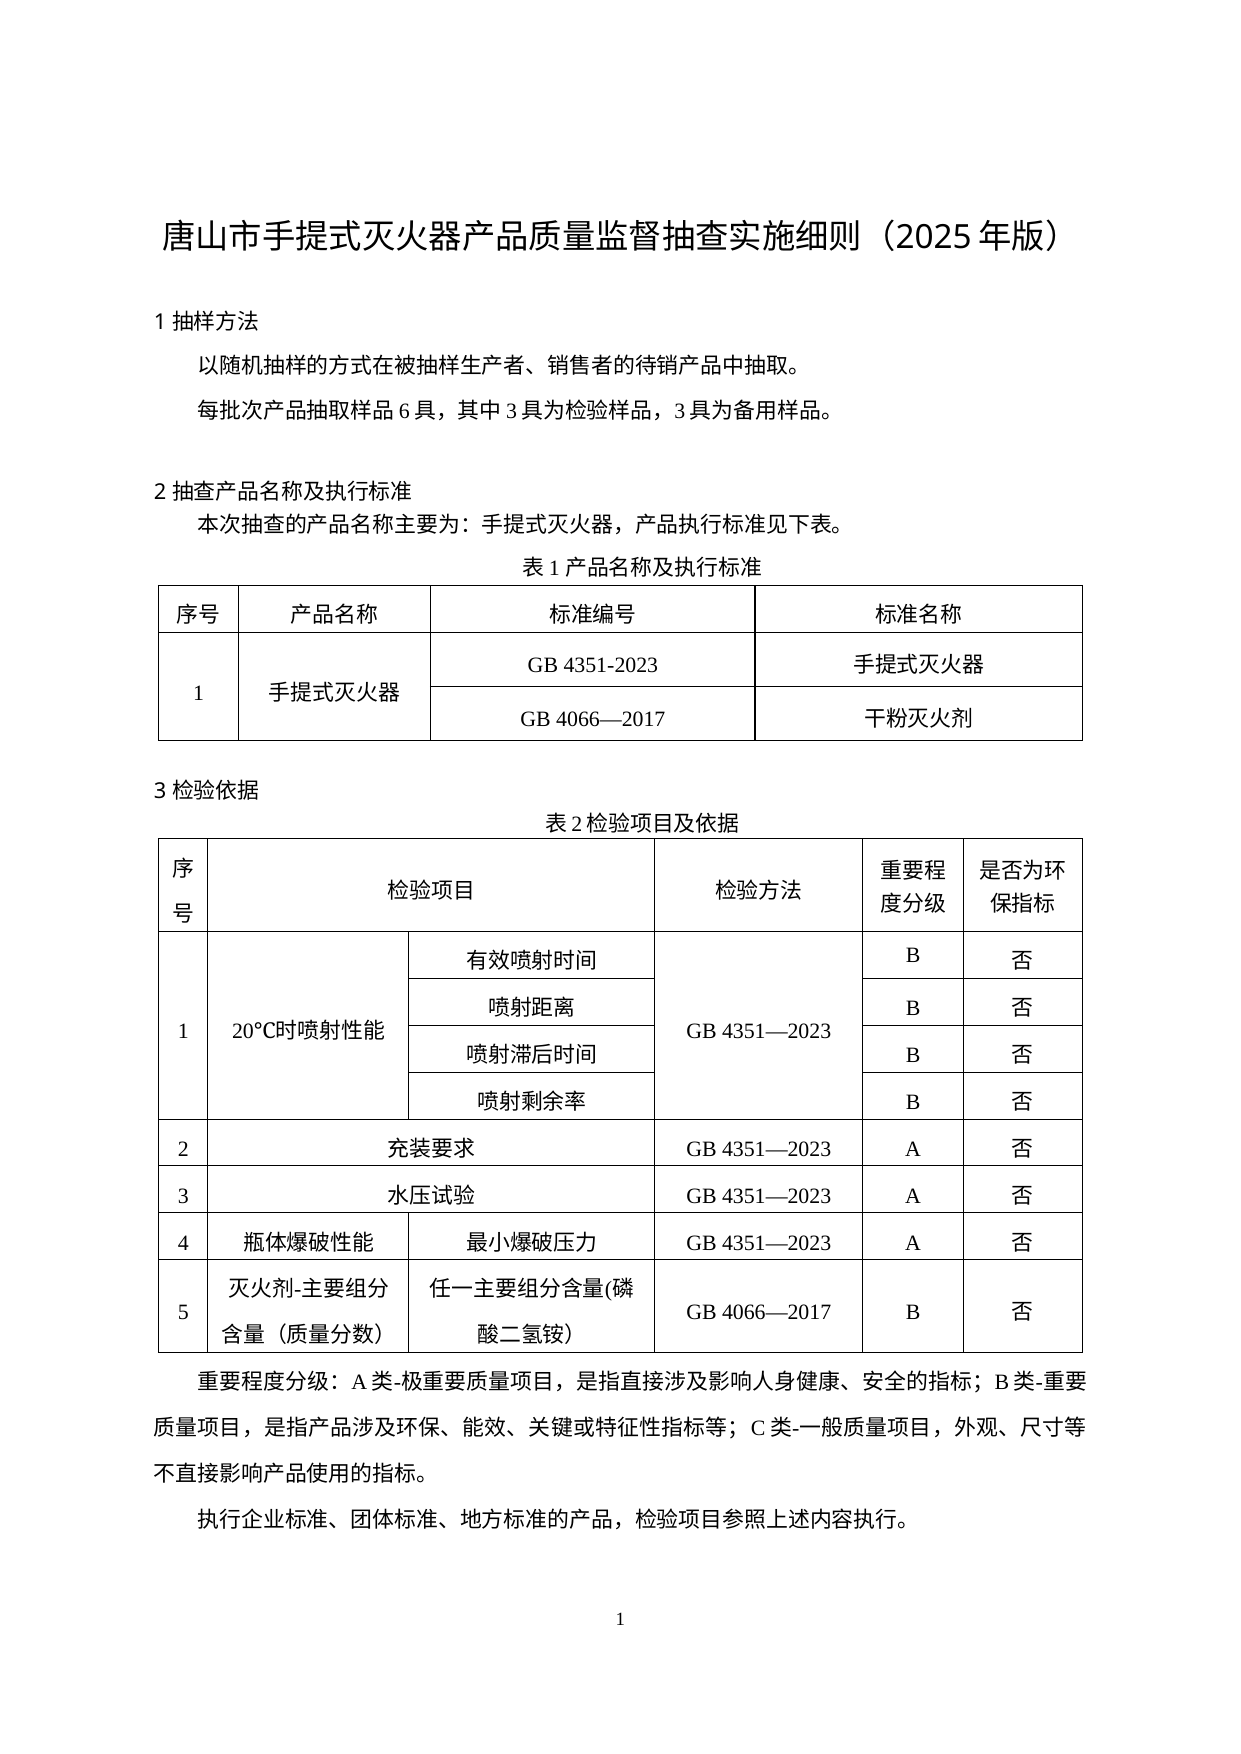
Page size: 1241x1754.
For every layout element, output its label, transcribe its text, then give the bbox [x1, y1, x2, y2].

table_cell 1 [159, 633, 238, 740]
table_cell 手提式灭火器 [756, 633, 1082, 686]
table_cell 4 [159, 1213, 207, 1259]
table_cell B [863, 1260, 963, 1352]
table_cell 喷射剩余率 [409, 1073, 654, 1118]
table_cell 瓶体爆破性能 [208, 1213, 408, 1259]
text 唐山市手提式灭火器产品质量监督抽查实施细则（2025年版） [153, 212, 1087, 258]
text 执行企业标准、团体标准、地方标准的产品，检验项目参照上述内容执行。 [153, 1490, 1087, 1536]
table_cell B [863, 1073, 963, 1118]
text 重要程度分级：A类-极重要质量项目，是指直接涉及影响人身健康、安全的指标；B类-重要质量项目，是指产品涉及环保、能效、关键或特征性指标等；C类-一般质量项目，外观、尺寸等不直接影响产品使用的指标。 [153, 1353, 1087, 1490]
table_cell 最小爆破压力 [409, 1213, 654, 1259]
table_cell 手提式灭火器 [239, 633, 430, 740]
table_cell 喷射滞后时间 [409, 1026, 654, 1072]
table_cell B [863, 979, 963, 1025]
table_cell 3 [159, 1166, 207, 1212]
table_cell 1 [159, 932, 207, 1118]
table_header 序号 [159, 839, 207, 931]
table_cell 否 [964, 1213, 1082, 1259]
text 表2检验项目及依据 [153, 806, 1087, 838]
table_cell 喷射距离 [409, 979, 654, 1025]
text 1 抽样方法 [153, 304, 1087, 336]
table_cell GB 4351-2023 [431, 633, 754, 686]
table_cell 灭火剂-主要组分含量（质量分数） [208, 1260, 408, 1352]
table_cell 2 [159, 1120, 207, 1165]
table_cell GB 4066—2017 [431, 687, 754, 740]
table_cell 否 [964, 1120, 1082, 1165]
table_header 检验项目 [208, 839, 654, 931]
table_cell 干粉灭火剂 [756, 687, 1082, 740]
table_cell B [863, 932, 963, 978]
table_header 序号 [159, 586, 238, 632]
table_cell 否 [964, 1026, 1082, 1072]
table_header 产品名称 [239, 586, 430, 632]
table_cell 否 [964, 1260, 1082, 1352]
table_cell GB 4351—2023 [655, 1166, 862, 1212]
table_cell 充装要求 [208, 1120, 654, 1165]
table_cell 20℃时喷射性能 [208, 932, 408, 1118]
table_cell GB 4351—2023 [655, 1213, 862, 1259]
text 表1 产品名称及执行标准 [153, 539, 1087, 585]
table_cell 有效喷射时间 [409, 932, 654, 978]
text 2 抽查产品名称及执行标准 [153, 474, 1087, 506]
table_cell 否 [964, 979, 1082, 1025]
text 本次抽查的产品名称主要为：手提式灭火器，产品执行标准见下表。 [153, 506, 1087, 539]
text 3 检验依据 [153, 773, 1087, 806]
table_header 标准名称 [756, 586, 1082, 632]
table_header 标准编号 [431, 586, 754, 632]
table_cell 5 [159, 1260, 207, 1352]
text 以随机抽样的方式在被抽样生产者、销售者的待销产品中抽取。 [153, 336, 1087, 382]
table_cell GB 4351—2023 [655, 1120, 862, 1165]
table_cell A [863, 1166, 963, 1212]
table_header 是否为环保指标 [964, 839, 1082, 931]
table_cell 否 [964, 932, 1082, 978]
text 每批次产品抽取样品6具，其中3具为检验样品，3具为备用样品。 [153, 382, 1087, 428]
table_header 重要程度分级 [863, 839, 963, 931]
table_header 检验方法 [655, 839, 862, 931]
table_cell 否 [964, 1166, 1082, 1212]
table_cell GB 4066—2017 [655, 1260, 862, 1352]
table_cell A [863, 1213, 963, 1259]
table_cell B [863, 1026, 963, 1072]
table_cell GB 4351—2023 [655, 932, 862, 1118]
table_cell A [863, 1120, 963, 1165]
table_cell 水压试验 [208, 1166, 654, 1212]
table_cell 否 [964, 1073, 1082, 1118]
table_cell 任一主要组分含量(磷酸二氢铵） [409, 1260, 654, 1352]
